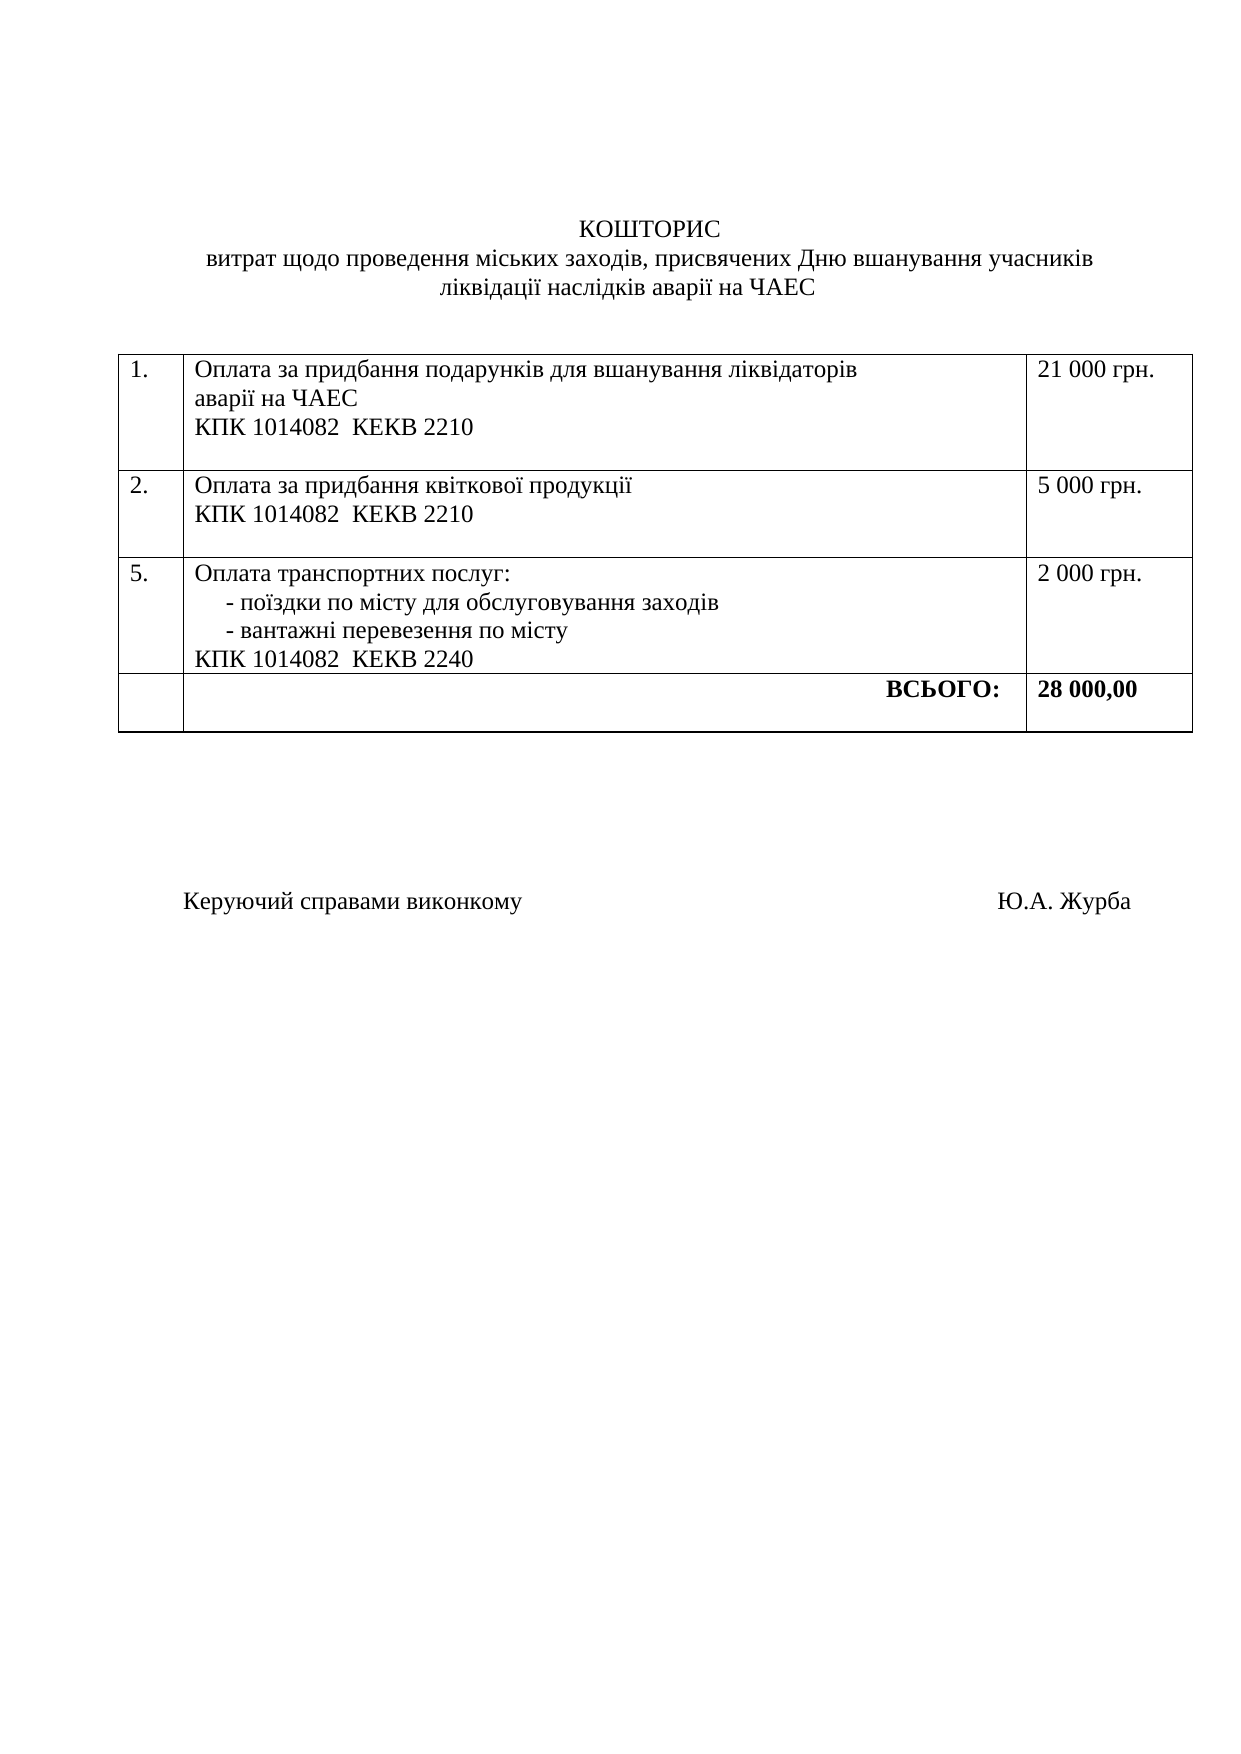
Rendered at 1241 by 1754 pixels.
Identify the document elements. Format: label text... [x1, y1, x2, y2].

table_header Оплата за придбання подарунків для вшанування ліквідаторів аварії на ЧАЕС КПК 1014082 КЕКВ 2210 [184, 355, 1026, 469]
table_cell 2. [119, 471, 183, 557]
table_cell ВСЬОГО: [184, 674, 1026, 731]
table_cell 5. [119, 558, 183, 673]
table_cell 5 000 грн. [1027, 471, 1192, 557]
text КОШТОРИС [148, 214, 1152, 243]
table_cell 28 000,00 [1027, 674, 1192, 731]
table_cell [119, 674, 183, 731]
table_cell 2 000 грн. [1027, 558, 1192, 673]
table_cell Оплата за придбання квіткової продукції КПК 1014082 КЕКВ 2210 [184, 471, 1026, 557]
text Керуючий справами виконкому Ю.А. Журба [118, 886, 1196, 914]
table_cell Оплата транспортних послуг: - поїздки по місту для обслуговування заходів - вантажні перевезення по місту КПК 1014082 КЕКВ 2240 [184, 558, 1026, 673]
table_header 1. [119, 355, 183, 469]
text витрат щодо проведення міських заходів, присвячених Дню вшанування учасників ліквідації наслідків аварії на ЧАЕС [118, 243, 1137, 301]
table_header 21 000 грн. [1027, 355, 1192, 469]
